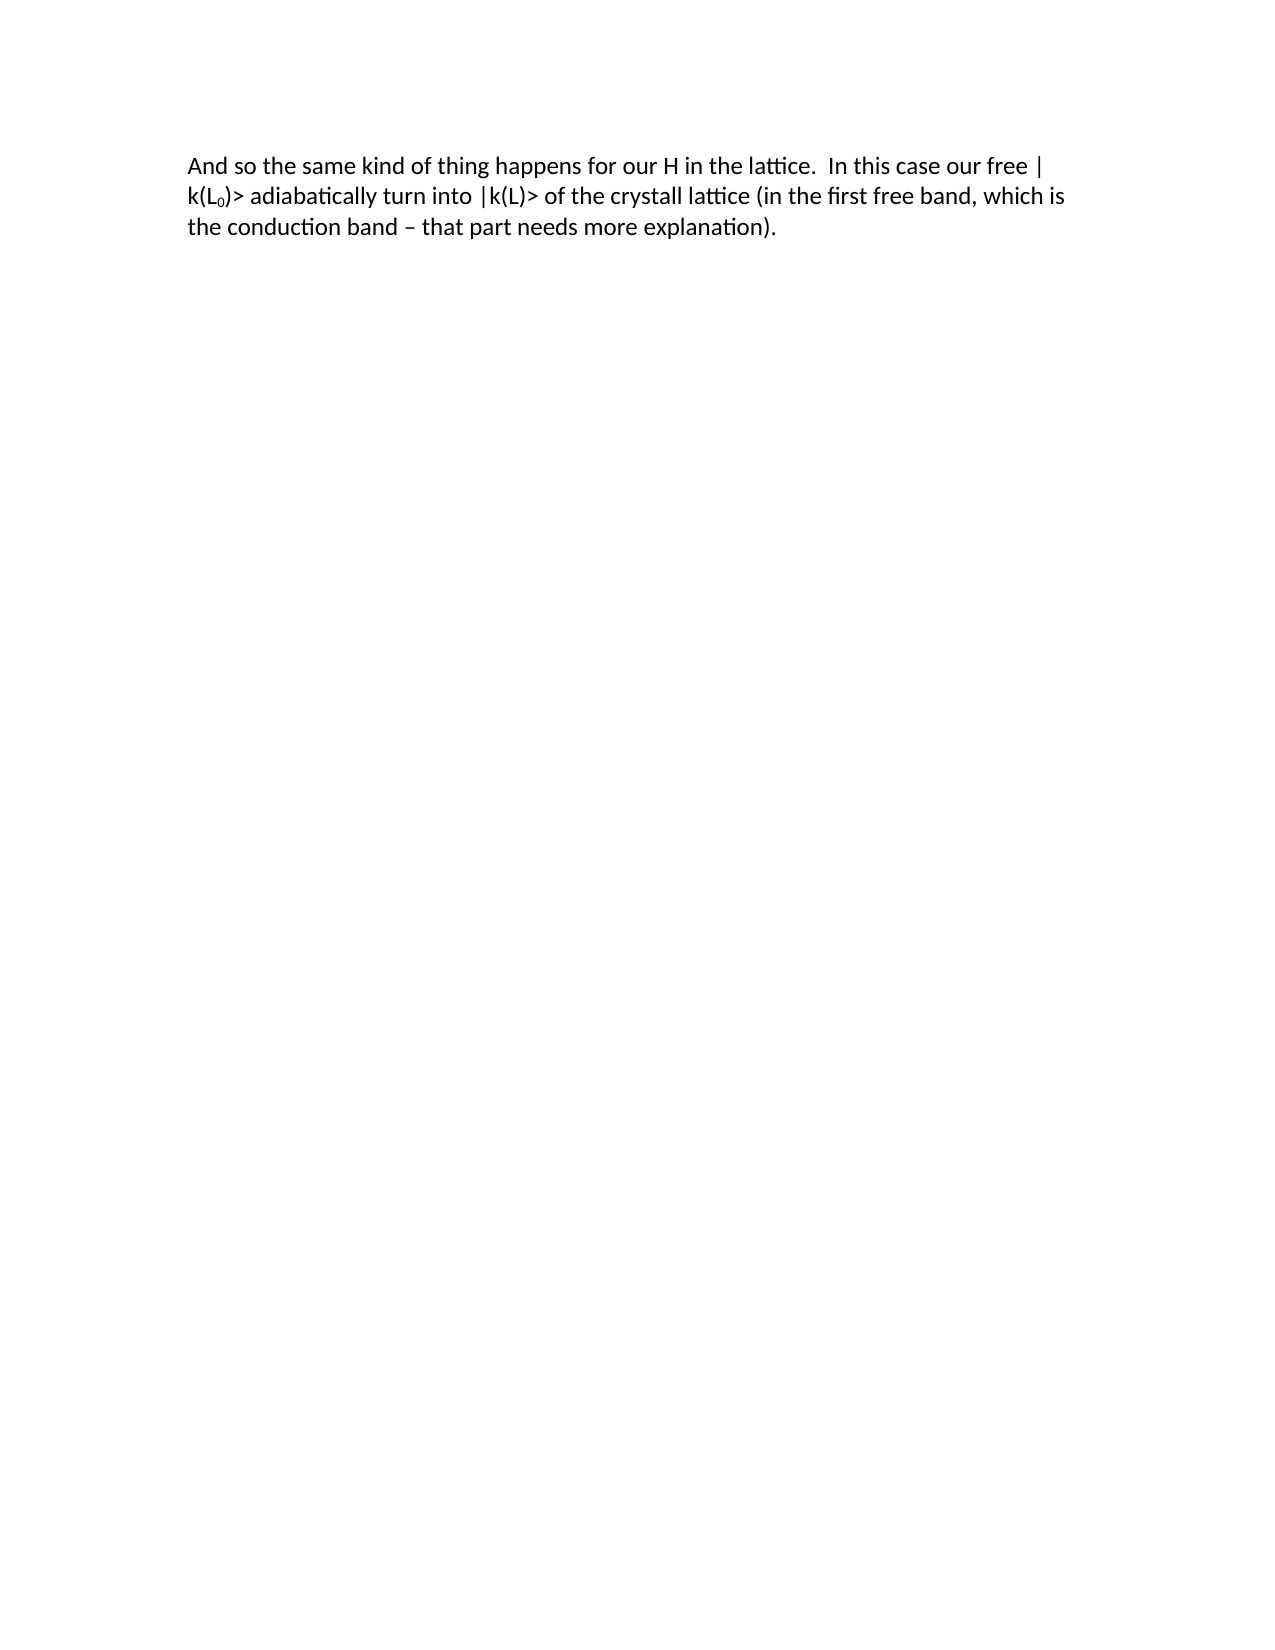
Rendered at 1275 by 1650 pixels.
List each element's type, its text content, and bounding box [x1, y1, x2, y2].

text And so the same kind of thing happens for our H in the lattice. In this case our free |k(L0)> adiabatically turn into |k(L)> of the crystall lattice (in the first free band, which is the conduction band – that part needs more explanation). [187, 150, 1087, 242]
